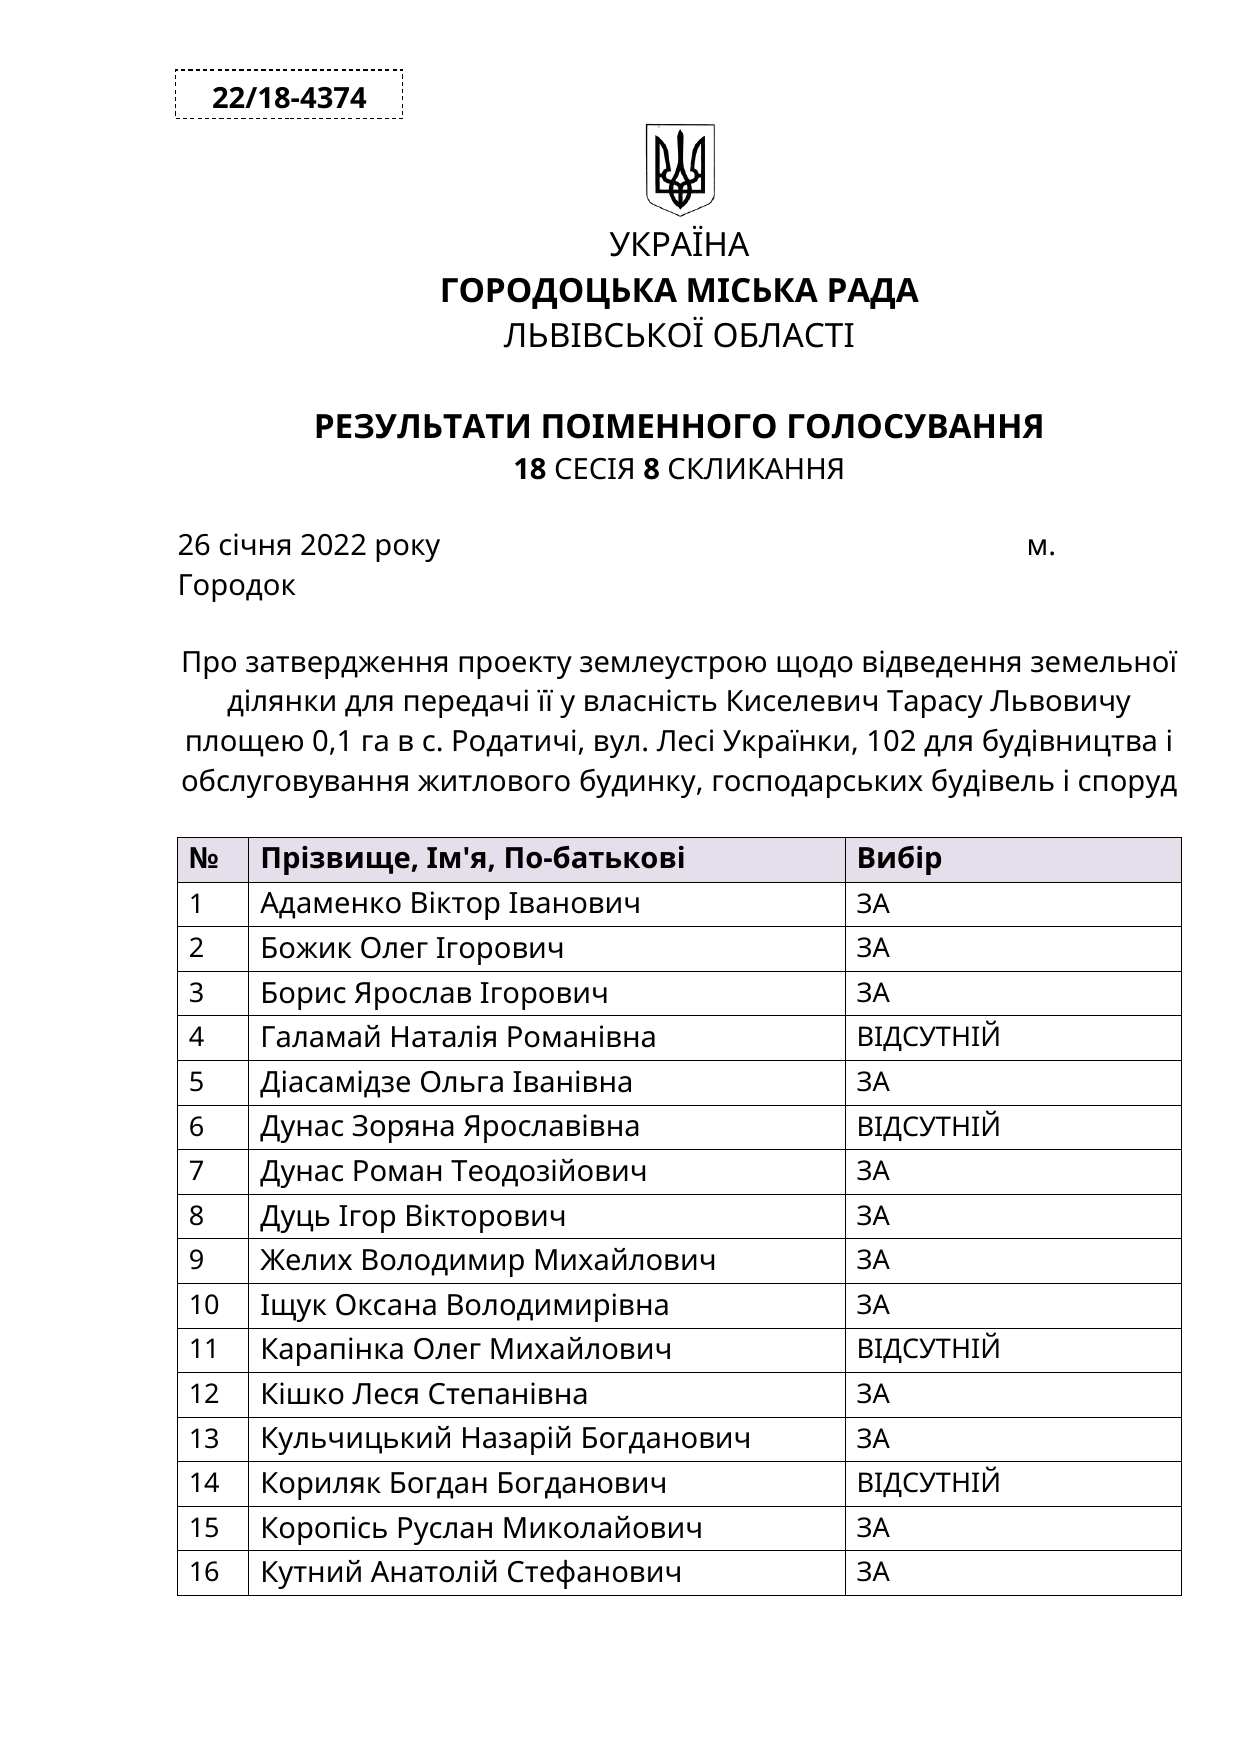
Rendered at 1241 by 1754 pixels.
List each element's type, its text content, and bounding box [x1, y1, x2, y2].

text ГОРОДОЦЬКА МІСЬКА РАДА [177, 266, 1181, 312]
text 26 січня 2022 року м. Городок [177, 525, 1181, 604]
text РЕЗУЛЬТАТИ ПОІМЕННОГО ГОЛОСУВАННЯ [177, 403, 1181, 448]
table_cell ЗА [846, 1150, 1181, 1194]
table_cell ВІДСУТНІЙ [846, 1329, 1181, 1372]
table_cell Адаменко Віктор Іванович [249, 883, 845, 926]
table_cell ВІДСУТНІЙ [846, 1462, 1181, 1506]
table_cell Кульчицький Назарій Богданович [249, 1418, 845, 1461]
table_cell 10 [178, 1284, 248, 1327]
table_cell ЗА [846, 1373, 1181, 1417]
text Про затвердження проекту землеустрою щодо відведення земельної ділянки для передачі її у власність Киселевич Тарасу Львовичу площею 0,1 га в с. Родатичі, вул. Лесі Українки, 102 для будівництва і обслуговування житлового будинку, господарських будівель і споруд [177, 641, 1181, 800]
table_cell Желих Володимир Михайлович [249, 1239, 845, 1283]
table_cell 3 [178, 972, 248, 1015]
table_cell ЗА [846, 1195, 1181, 1238]
table_header Прізвище, Ім'я, По-батькові [249, 838, 845, 882]
table_cell Божик Олег Ігорович [249, 927, 845, 971]
table_cell Діасамідзе Ольга Іванівна [249, 1061, 845, 1104]
table_cell 5 [178, 1061, 248, 1104]
table_cell ВІДСУТНІЙ [846, 1106, 1181, 1149]
table_cell 12 [178, 1373, 248, 1417]
table_cell Дунас Зоряна Ярославівна [249, 1106, 845, 1149]
table_cell ЗА [846, 1239, 1181, 1283]
table_cell Іщук Оксана Володимирівна [249, 1284, 845, 1327]
table_cell ЗА [846, 1507, 1181, 1550]
table_cell Карапінка Олег Михайлович [249, 1329, 845, 1372]
table_cell ЗА [846, 1284, 1181, 1327]
table_cell 14 [178, 1462, 248, 1506]
table_cell ЗА [846, 972, 1181, 1015]
table_cell ЗА [846, 927, 1181, 971]
table_cell Борис Ярослав Ігорович [249, 972, 845, 1015]
table_cell ЗА [846, 1418, 1181, 1461]
table_cell ЗА [846, 1061, 1181, 1104]
table_cell 2 [178, 927, 248, 971]
table_cell Дунас Роман Теодозійович [249, 1150, 845, 1194]
table_cell Кішко Леся Степанівна [249, 1373, 845, 1417]
table_cell 15 [178, 1507, 248, 1550]
table_cell 13 [178, 1418, 248, 1461]
table_cell ЗА [846, 1551, 1181, 1595]
table_cell Галамай Наталія Романівна [249, 1016, 845, 1060]
table_cell 7 [178, 1150, 248, 1194]
table_cell ЗА [846, 883, 1181, 926]
text ЛЬВІВСЬКОЇ ОБЛАСТІ [177, 312, 1181, 357]
table_cell 6 [178, 1106, 248, 1149]
picture [633, 118, 726, 221]
table_cell Кутний Анатолій Стефанович [249, 1551, 845, 1595]
table_cell 8 [178, 1195, 248, 1238]
table_cell 4 [178, 1016, 248, 1060]
text 18 СЕСІЯ 8 СКЛИКАННЯ [177, 448, 1181, 488]
table_header № [178, 838, 248, 882]
table_cell 11 [178, 1329, 248, 1372]
table_cell 16 [178, 1551, 248, 1595]
table_cell Кориляк Богдан Богданович [249, 1462, 845, 1506]
table_cell Дуць Ігор Вікторович [249, 1195, 845, 1238]
text УКРАЇНА [177, 221, 1181, 266]
table_cell 1 [178, 883, 248, 926]
table_cell Коропісь Руслан Миколайович [249, 1507, 845, 1550]
table_cell 9 [178, 1239, 248, 1283]
table_cell ВІДСУТНІЙ [846, 1016, 1181, 1060]
table_header Вибір [846, 838, 1181, 882]
